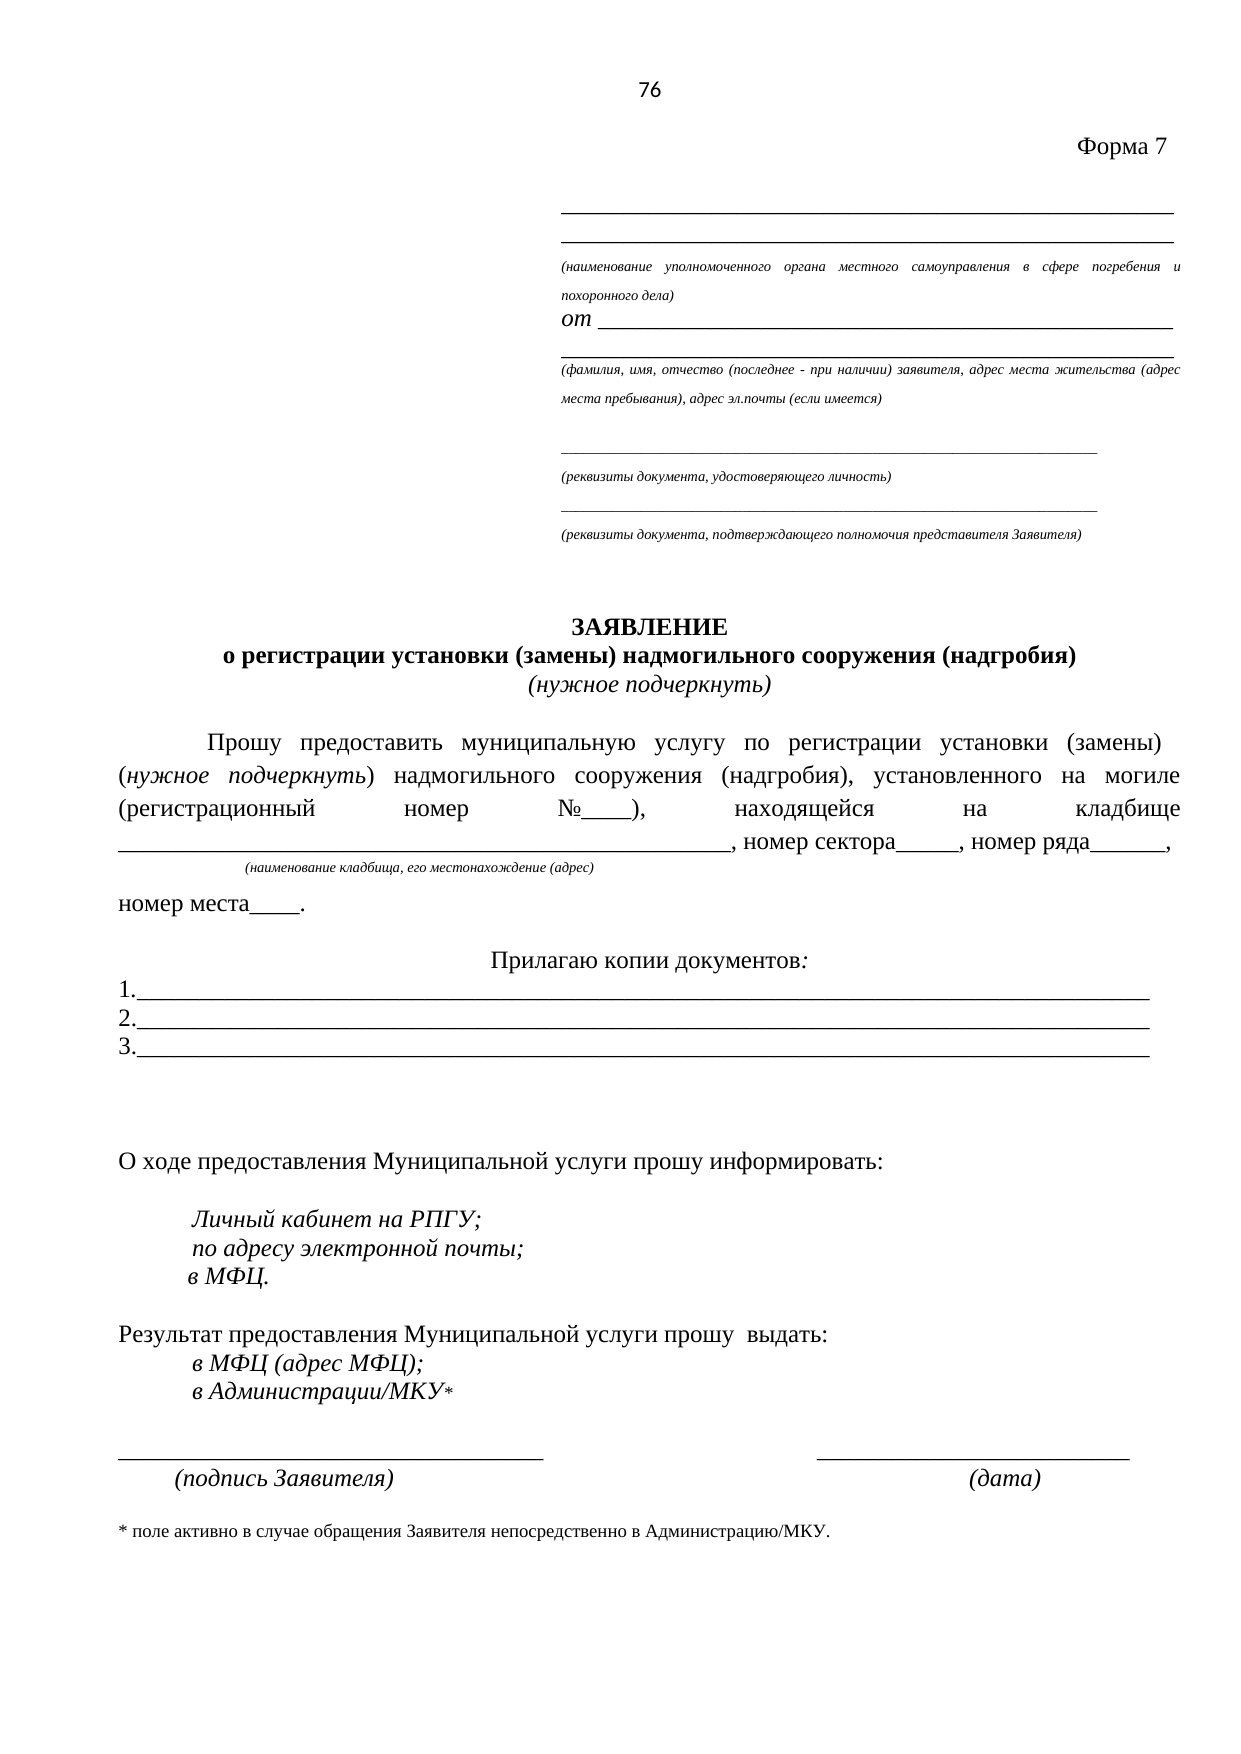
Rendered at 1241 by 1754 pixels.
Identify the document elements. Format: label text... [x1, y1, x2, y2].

text (реквизиты документа, подтверждающего полномочия представителя Заявителя) [561, 526, 1181, 554]
text (наименование кладбища, его местонахождение (адрес) [118, 859, 1181, 888]
text __________________________________________________________________________ [561, 497, 1181, 526]
text Прошу предоставить муниципальную услугу по регистрации установки (замены) (нужное подчеркнуть) надмогильного сооружения (надгробия), установленного на могиле (регистрационный номер №____), находящейся на кладбище _________________________________________________, номер сектора_____, номер ряда______, [118, 727, 1181, 855]
text _________________________________________________ [561, 332, 1181, 361]
text __________________________________________________________________________ [561, 439, 1181, 468]
text номер места____. [118, 888, 1181, 916]
text Форма 7 [1003, 131, 1181, 160]
text  в МФЦ (адрес МФЦ); [118, 1348, 1181, 1376]
text о регистрации установки (замены) надмогильного сооружения (надгробия) [118, 641, 1181, 669]
text __________________________________________________________________________________________________ (наименование уполномоченного органа местного самоуправления в сфере погребения и похоронного дела) [561, 188, 1181, 303]
text  Личный кабинет на РПГУ; [118, 1204, 1181, 1233]
text (реквизиты документа, удостоверяющего личность) [561, 468, 1181, 497]
text  в МФЦ. [118, 1261, 1181, 1290]
text __________________________________ _________________________ [118, 1434, 1181, 1463]
text 2._________________________________________________________________________________ [118, 1003, 1181, 1031]
text ЗАЯВЛЕНИЕ [118, 612, 1181, 641]
text в Администрации/МКУ* [118, 1376, 1181, 1405]
text Прилагаю копии документов: [118, 945, 1181, 974]
text (подпись Заявителя) (дата) [118, 1463, 1181, 1491]
text 3._________________________________________________________________________________ [118, 1031, 1181, 1060]
text Результат предоставления Муниципальной услуги прошу выдать: [118, 1319, 1181, 1348]
text (фамилия, имя, отчество (последнее - при наличии) заявителя, адрес места жительства (адрес места пребывания), адрес эл.почты (если имеется) [561, 361, 1181, 418]
text  по адресу электронной почты; [118, 1233, 1181, 1261]
text от ______________________________________________ [561, 303, 1181, 332]
text * поле активно в случае обращения Заявителя непосредственно в Администрацию/МКУ. [118, 1520, 1181, 1542]
text (нужное подчеркнуть) [118, 669, 1181, 698]
text 1._________________________________________________________________________________ [118, 974, 1181, 1003]
text О ходе предоставления Муниципальной услуги прошу информировать: [118, 1146, 1181, 1175]
